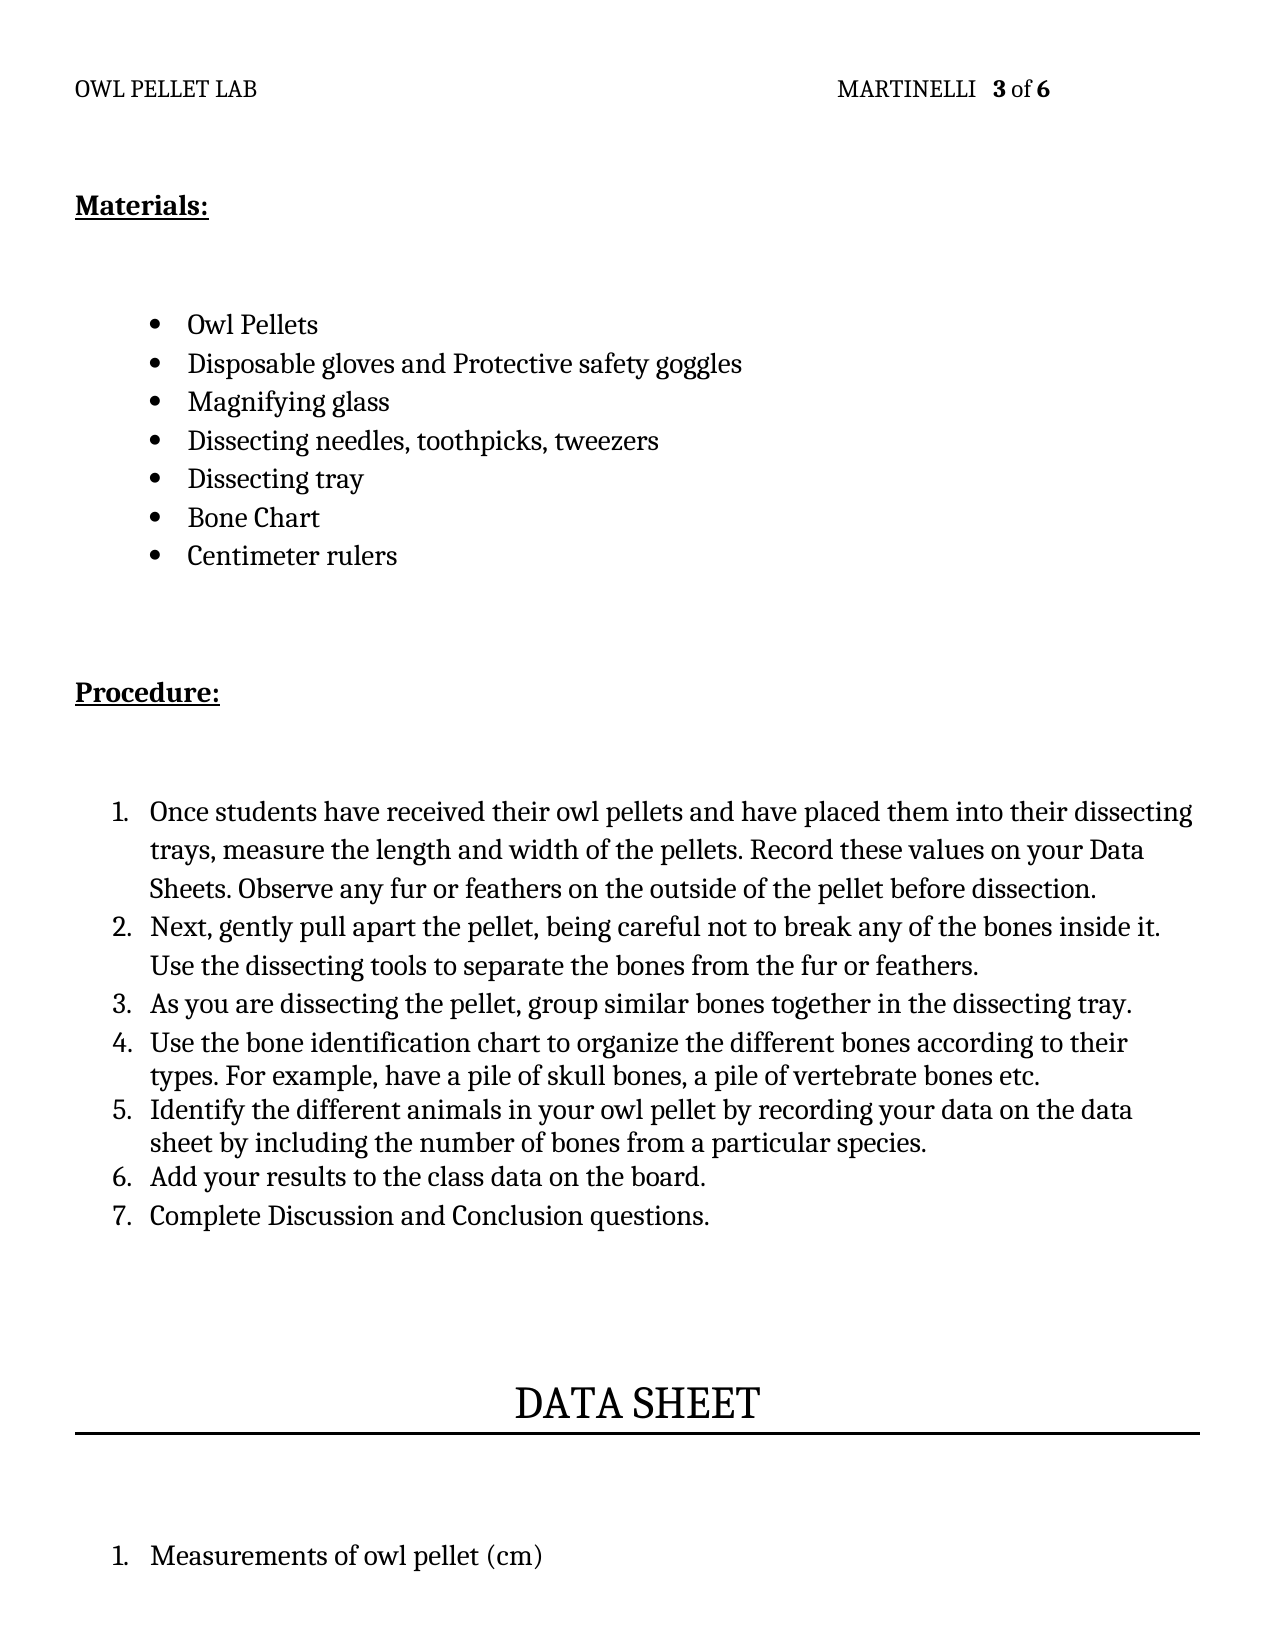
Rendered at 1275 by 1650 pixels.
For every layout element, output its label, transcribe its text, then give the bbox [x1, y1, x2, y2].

text Materials: [75, 189, 1200, 223]
list Once students have received their owl pellets and have placed them into their dissecting trays, measure the length and width of the pellets. Record these values on your Data Sheets. Observe any fur or feathers on the outside of the pellet before dissection. [112, 795, 1200, 905]
list Dissecting tray [150, 462, 1200, 496]
list Magnifying glass [150, 385, 1200, 419]
list Next, gently pull apart the pellet, being careful not to break any of the bones inside it. Use the dissecting tools to separate the bones from the fur or feathers. [112, 910, 1200, 982]
list Bone Chart [150, 501, 1200, 534]
list Centimeter rulers [150, 539, 1200, 573]
list As you are dissecting the pellet, group similar bones together in the dissecting tray. [112, 987, 1200, 1021]
text DATA SHEET [75, 1377, 1200, 1432]
list Disposable gloves and Protective safety goggles [150, 347, 1200, 380]
text Procedure: [75, 676, 1200, 709]
list Complete Discussion and Conclusion questions. [112, 1199, 1200, 1232]
list Owl Pellets [150, 308, 1200, 342]
list Dissecting needles, toothpicks, tweezers [150, 424, 1200, 457]
list Measurements of owl pellet (cm) [112, 1539, 1200, 1573]
list Identify the different animals in your owl pellet by recording your data on the data sheet by including the number of bones from a particular species. [112, 1093, 1200, 1160]
list Use the bone identification chart to organize the different bones according to their types. For example, have a pile of skull bones, a pile of vertebrate bones etc. [112, 1026, 1200, 1093]
list Add your results to the class data on the board. [112, 1160, 1200, 1194]
